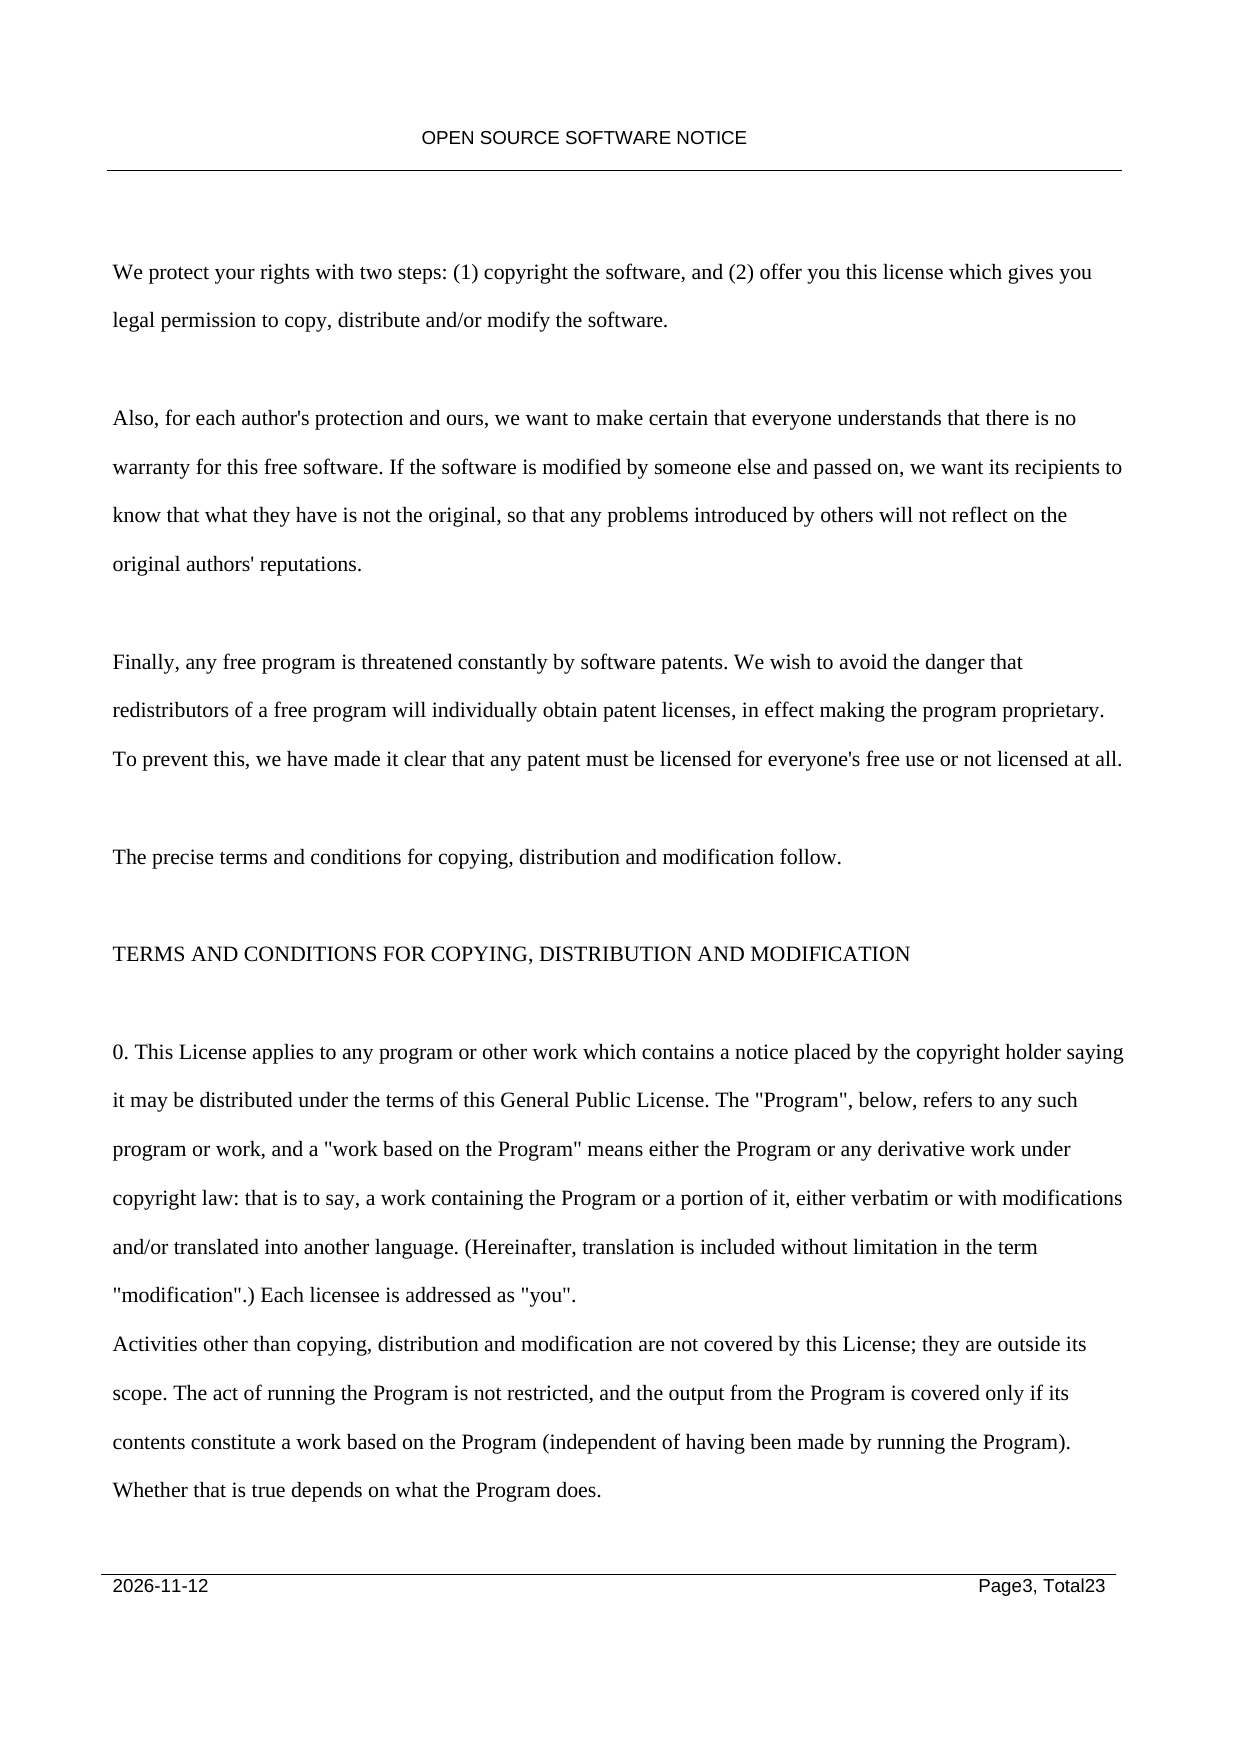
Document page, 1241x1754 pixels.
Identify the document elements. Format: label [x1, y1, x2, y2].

text [112, 206, 1128, 1506]
